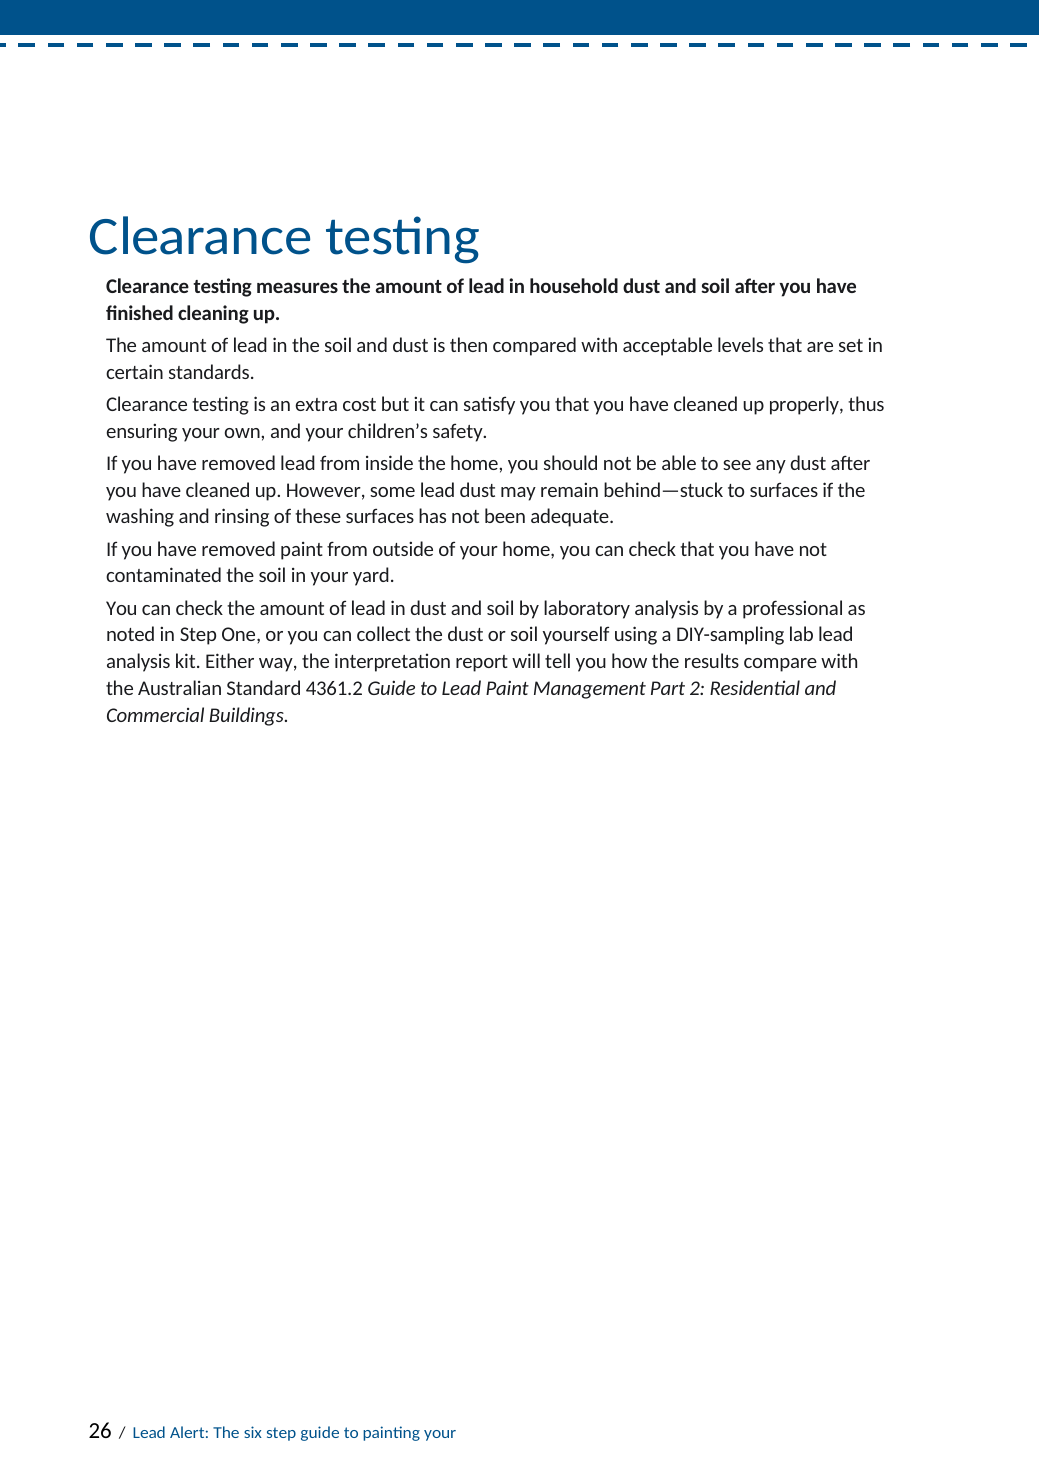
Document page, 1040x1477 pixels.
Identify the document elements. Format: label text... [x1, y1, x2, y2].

text Clearance testing is an extra cost but it can satisfy you that you have cleaned up properly, thus ensuring your own, and your children’s safety. [106, 391, 886, 443]
text The amount of lead in the soil and dust is then compared with acceptable levels that are set in certain standards. [106, 332, 886, 384]
text Clearance testing measures the amount of lead in household dust and soil after you have finished cleaning up. [106, 273, 886, 325]
text If you have removed paint from outside of your home, you can check that you have not contaminated the soil in your yard. [106, 536, 886, 588]
subtitle Clearance testing [89, 202, 964, 268]
text You can check the amount of lead in dust and soil by laboratory analysis by a professional as noted in Step One, or you can collect the dust or soil yourself using a DIY-sampling lab lead analysis kit. Either way, the interpretation report will tell you how the results compare with the Australian Standard 4361.2 Guide to Lead Paint Management Part 2: Residential and Commercial Buildings. [106, 595, 886, 728]
text If you have removed lead from inside the home, you should not be able to see any dust after you have cleaned up. However, some lead dust may remain behind—stuck to surfaces if the washing and rinsing of these surfaces has not been adequate. [106, 450, 886, 529]
